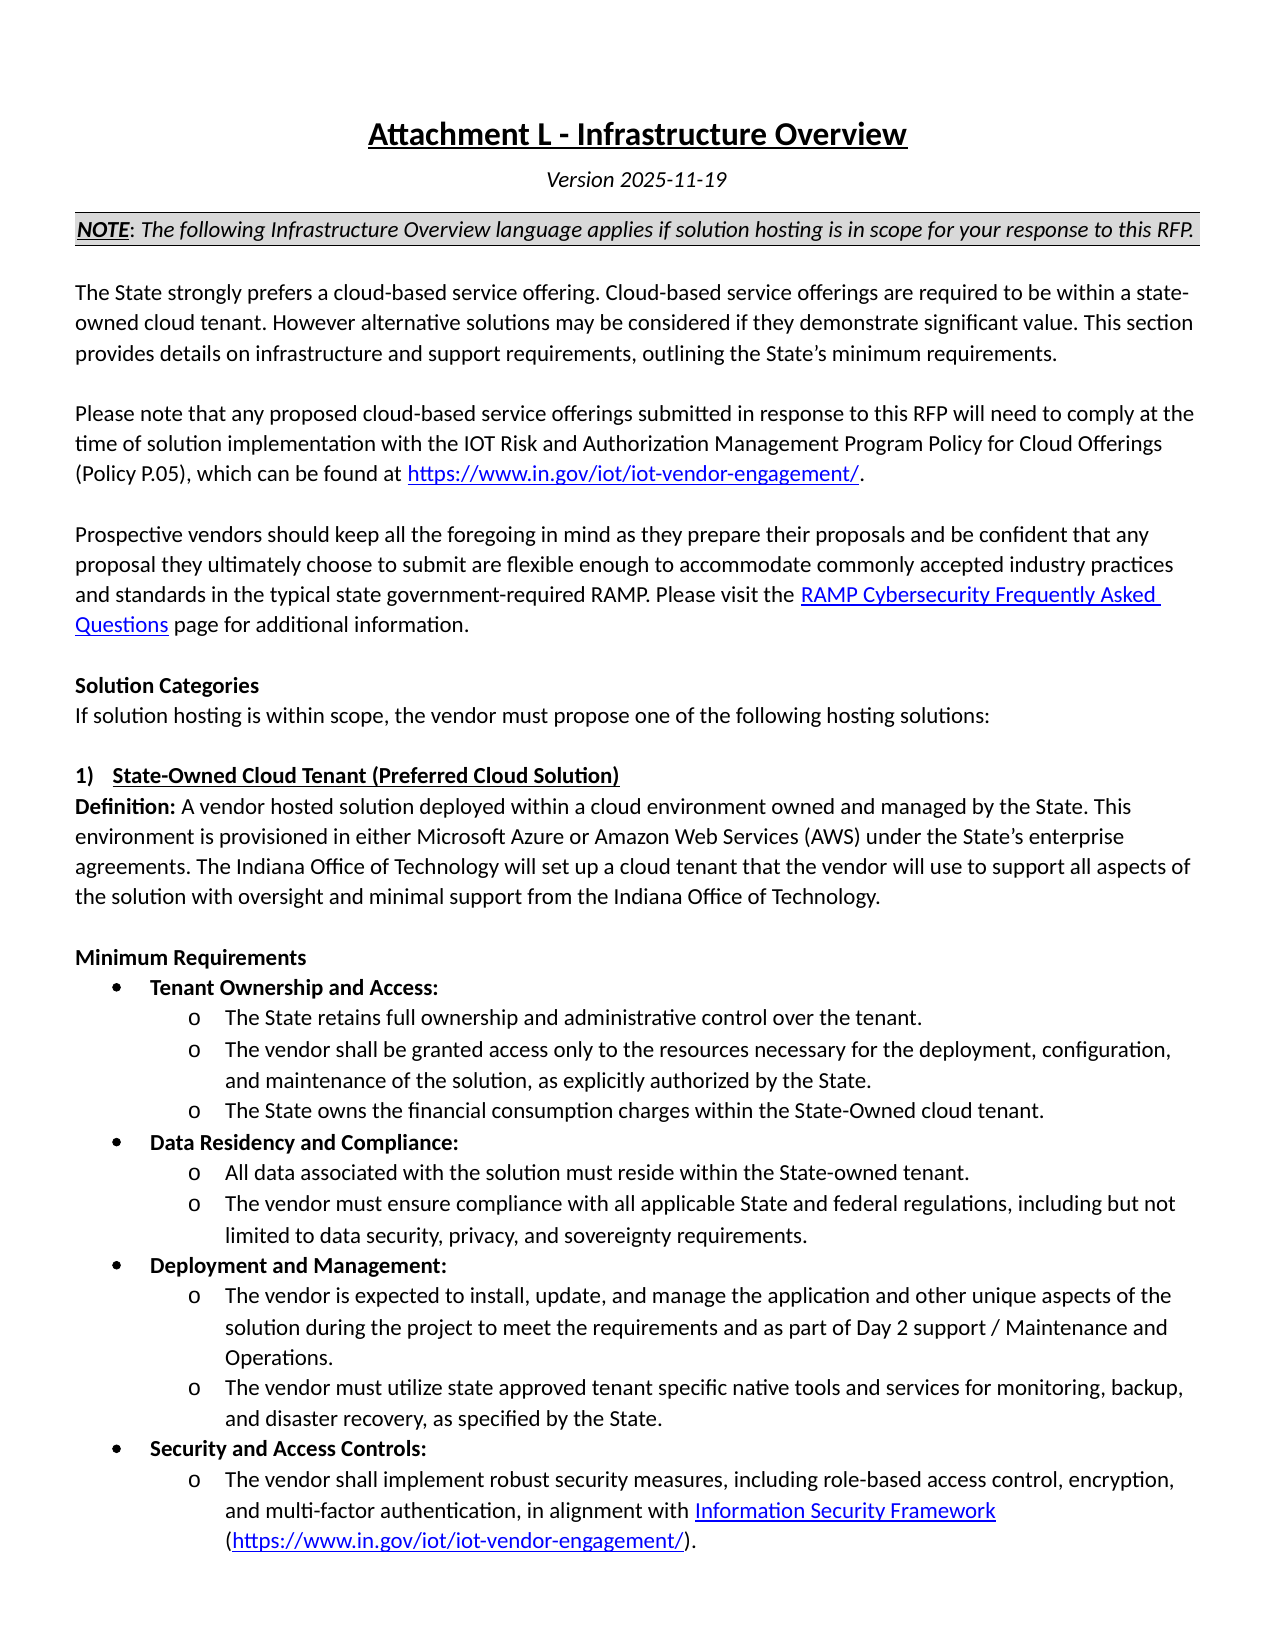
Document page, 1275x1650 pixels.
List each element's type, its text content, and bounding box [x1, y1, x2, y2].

text If solution hosting is within scope, the vendor must propose one of the following hosting solutions: [75, 701, 1200, 729]
list The vendor must ensure compliance with all applicable State and federal regulations, including but not limited to data security, privacy, and sovereignty requirements. [187, 1189, 1200, 1249]
text Definition: A vendor hosted solution deployed within a cloud environment owned and managed by the State. This environment is provisioned in either Microsoft Azure or Amazon Web Services (AWS) under the State’s enterprise agreements. The Indiana Office of Technology will set up a cloud tenant that the vendor will use to support all aspects of the solution with oversight and minimal support from the Indiana Office of Technology. [75, 792, 1200, 911]
text Please note that any proposed cloud-based service offerings submitted in response to this RFP will need to comply at the time of solution implementation with the IOT Risk and Authorization Management Program Policy for Cloud Offerings (Policy P.05), which can be found at https://www.in.gov/iot/iot-vendor-engagement/. [75, 399, 1200, 488]
list The vendor is expected to install, update, and manage the application and other unique aspects of the solution during the project to meet the requirements and as part of Day 2 support / Maintenance and Operations. [187, 1281, 1200, 1371]
list The State retains full ownership and administrative control over the tenant. [187, 1003, 1200, 1032]
list Security and Access Controls: [112, 1434, 1200, 1463]
text Solution Categories [75, 671, 1200, 699]
list Tenant Ownership and Access: [112, 973, 1200, 1001]
list Deployment and Management: [112, 1251, 1200, 1279]
list The State owns the financial consumption charges within the State-Owned cloud tenant. [187, 1096, 1200, 1126]
list Data Residency and Compliance: [112, 1128, 1200, 1156]
subtitle Attachment L - Infrastructure Overview [75, 112, 1200, 153]
text Prospective vendors should keep all the foregoing in mind as they prepare their proposals and be confident that any proposal they ultimately choose to submit are flexible enough to accommodate commonly accepted industry practices and standards in the typical state government-required RAMP. Please visit the RAMP Cybersecurity Frequently Asked Questions page for additional information. [75, 520, 1200, 639]
text The State strongly prefers a cloud-based service offering. Cloud-based service offerings are required to be within a state-owned cloud tenant. However alternative solutions may be considered if they demonstrate significant value. This section provides details on infrastructure and support requirements, outlining the State’s minimum requirements. [75, 278, 1200, 367]
list The vendor shall be granted access only to the resources necessary for the deployment, configuration, and maintenance of the solution, as explicitly authorized by the State. [187, 1035, 1200, 1094]
list The vendor shall implement robust security measures, including role-based access control, encryption, and multi-factor authentication, in alignment with Information Security Framework (https://www.in.gov/iot/iot-vendor-engagement/). [187, 1465, 1200, 1554]
list All data associated with the solution must reside within the State-owned tenant. [187, 1158, 1200, 1187]
text Minimum Requirements [75, 943, 1200, 971]
list The vendor must utilize state approved tenant specific native tools and services for monitoring, backup, and disaster recovery, as specified by the State. [187, 1373, 1200, 1432]
text NOTE: The following Infrastructure Overview language applies if solution hosting is in scope for your response to this RFP. [75, 213, 1200, 245]
text Version 2025-11-19 [75, 165, 1200, 193]
list State-Owned Cloud Tenant (Preferred Cloud Solution) [75, 762, 1200, 790]
